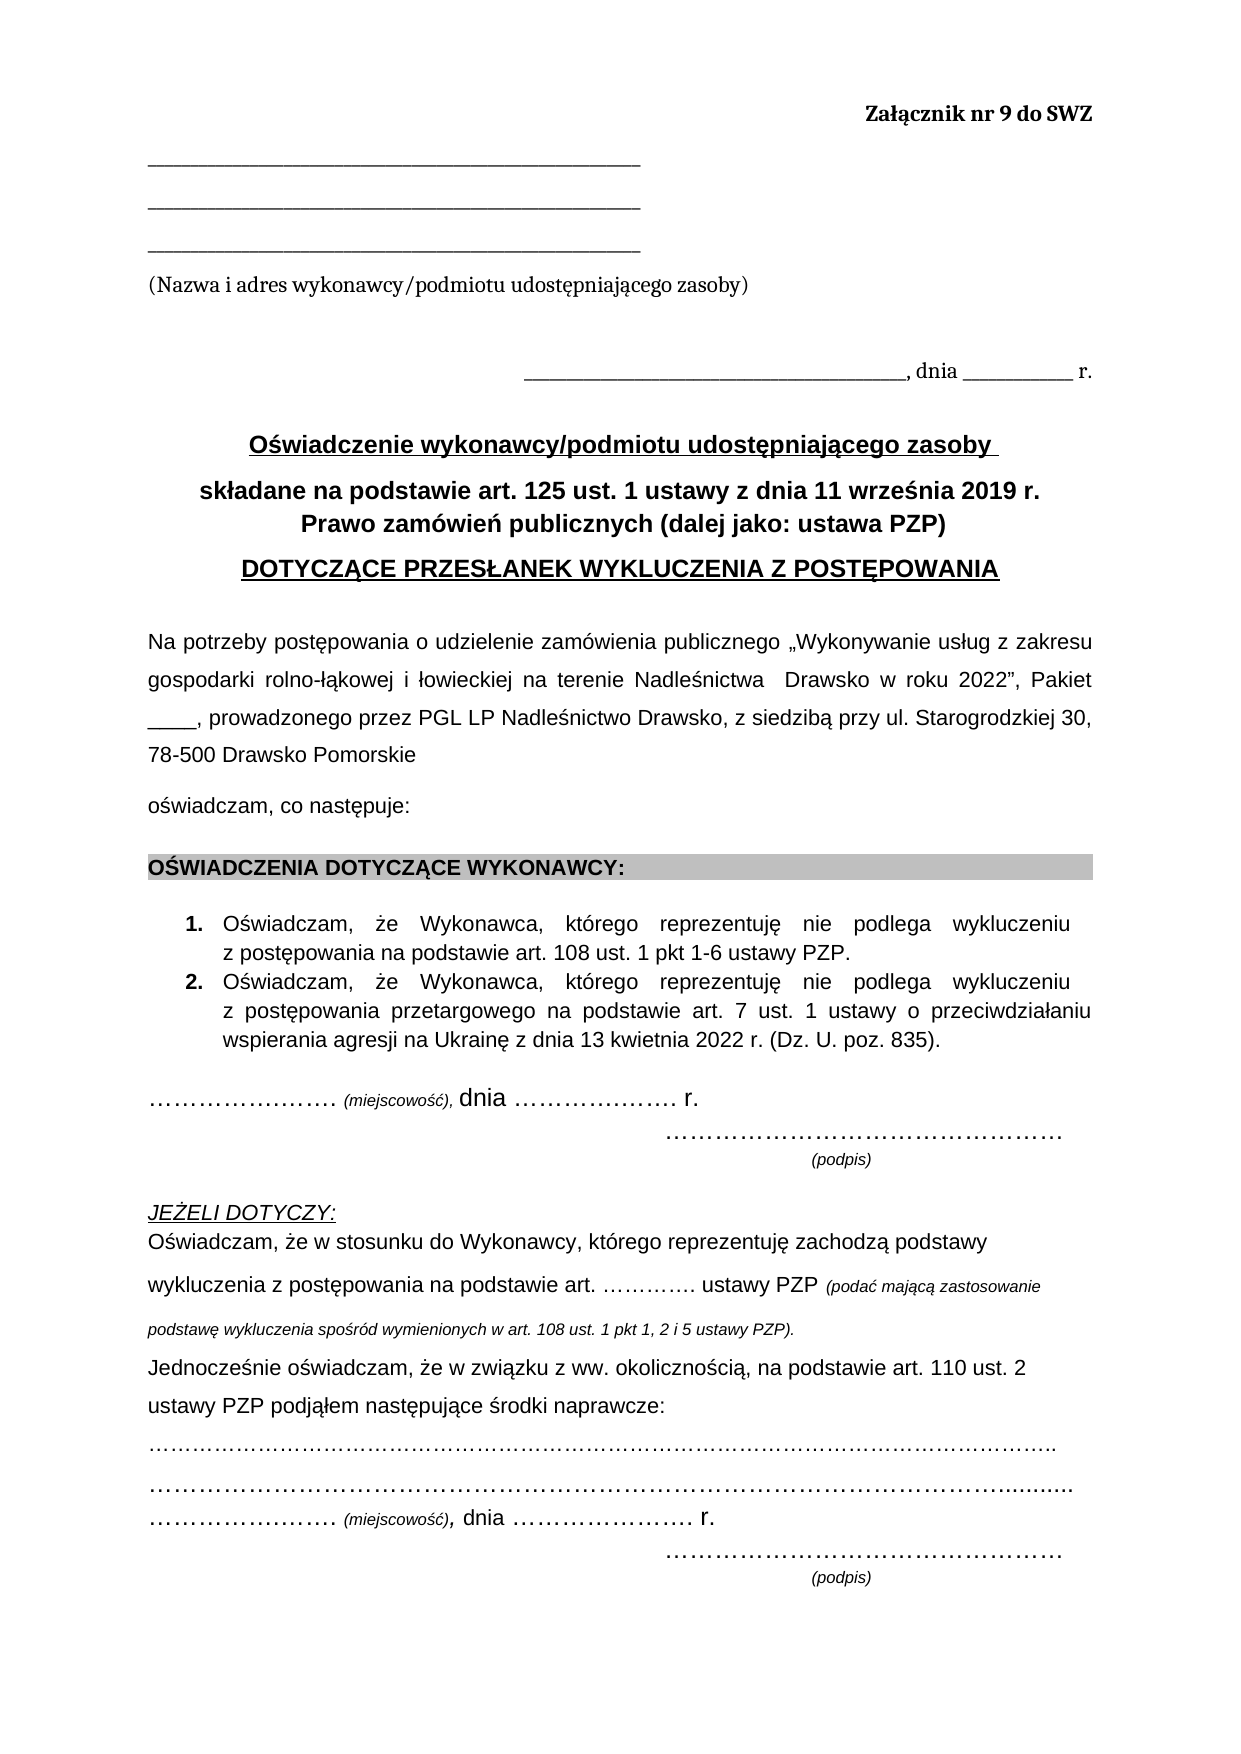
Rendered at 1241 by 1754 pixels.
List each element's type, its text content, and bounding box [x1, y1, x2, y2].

text Załącznik nr 9 do SWZ [148, 101, 1093, 127]
text …………….……. (miejscowość), dnia …………………. r. [148, 1502, 1093, 1530]
text OŚWIADCZENIA DOTYCZĄCE WYKONAWCY: [148, 854, 1093, 880]
text składane na podstawie art. 125 ust. 1 ustawy z dnia 11 września 2019 r. [148, 476, 1093, 504]
text (Nazwa i adres wykonawcy/podmiotu udostępniającego zasoby) [148, 272, 1093, 298]
text …………….……. (miejscowość), dnia ………….……. r. [148, 1083, 1093, 1112]
text DOTYCZĄCE PRZESŁANEK WYKLUCZENIA Z POSTĘPOWANIA [148, 554, 1093, 583]
text __________________________________________________________ [148, 187, 1093, 213]
text _____________________________________________, dnia _____________ r. [148, 357, 1093, 384]
text JEŻELI DOTYCZY: [148, 1200, 1093, 1226]
text …………………………………………………………………………………………........... [148, 1468, 1093, 1497]
list Oświadczam, że Wykonawca, którego reprezentuję nie podlega wykluczeniu z postępowania przetargowego na podstawie art. 7 ust. 1 ustawy o przeciwdziałaniu wspierania agresji na Ukrainę z dnia 13 kwietnia 2022 r. (Dz. U. poz. 835). [185, 969, 1093, 1052]
text Prawo zamówień publicznych (dalej jako: ustawa PZP) [148, 509, 1093, 538]
text Jednocześnie oświadczam, że w związku z ww. okolicznością, na podstawie art. 110 ust. 2 ustawy PZP podjąłem następujące środki naprawcze: …………………………………………………………………………………………………………….. [148, 1355, 1093, 1456]
text __________________________________________________________ [148, 144, 1093, 170]
text ………………………………………… [148, 1534, 1093, 1563]
text oświadczam, co następuje: [148, 793, 1093, 818]
text __________________________________________________________ [148, 229, 1093, 256]
text Oświadczam, że w stosunku do Wykonawcy, którego reprezentuję zachodzą podstawy wykluczenia z postępowania na podstawie art. …………. ustawy PZP (podać mającą zastosowanie podstawę wykluczenia spośród wymienionych w art. 108 ust. 1 pkt 1, 2 i 5 ustawy PZP). [148, 1229, 1093, 1341]
text (podpis) [738, 1568, 1093, 1587]
list Oświadczam, że Wykonawca, którego reprezentuję nie podlega wykluczeniu z postępowania na podstawie art. 108 ust. 1 pkt 1-6 ustawy PZP. [185, 911, 1093, 965]
text ………………………………………… [148, 1116, 1093, 1145]
text Oświadczenie wykonawcy/podmiotu udostępniającego zasoby [148, 430, 1093, 459]
text Na potrzeby postępowania o udzielenie zamówienia publicznego „Wykonywanie usług z zakresu gospodarki rolno-łąkowej i łowieckiej na terenie Nadleśnictwa Drawsko w roku 2022”, Pakiet ____, prowadzonego przez PGL LP Nadleśnictwo Drawsko, z siedzibą przy ul. Starogrodzkiej 30, 78-500 Drawsko Pomorskie [148, 629, 1093, 767]
text (podpis) [738, 1149, 1093, 1168]
